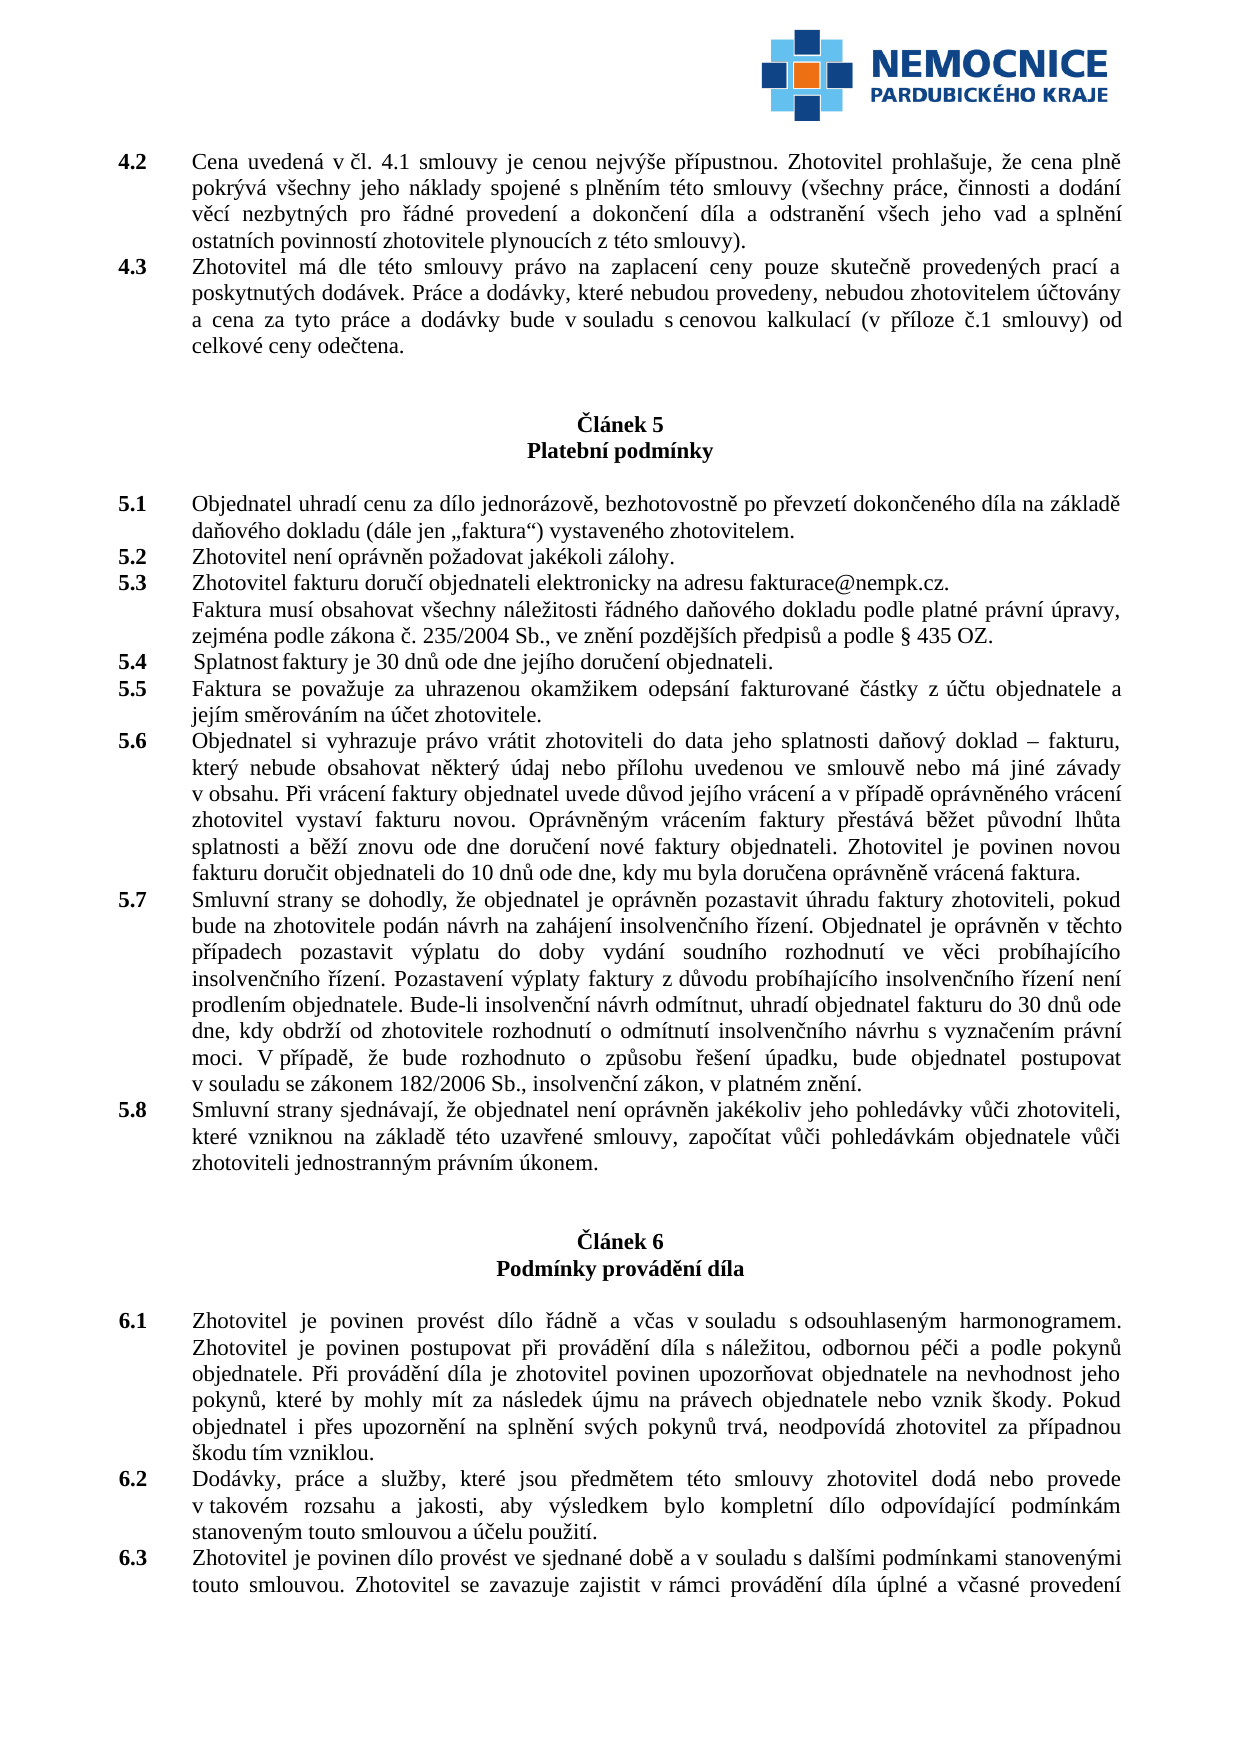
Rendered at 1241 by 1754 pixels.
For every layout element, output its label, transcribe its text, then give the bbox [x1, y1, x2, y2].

picture [760, 28, 1108, 122]
text 4.2 Cena uvedená v čl. 4.1 smlouvy je cenou nejvýše přípustnou. Zhotovitel prohlašuje, že cena plně pokrývá všechny jeho náklady spojené s plněním této smlouvy (všechny práce, činnosti a dodání věcí nezbytných pro řádné provedení a dokončení díla a odstranění všech jeho vad a splnění ostatních povinností zhotovitele plynoucích z této smlouvy). [118, 148, 1122, 253]
text 5.1 Objednatel uhradí cenu za dílo jednorázově, bezhotovostně po převzetí dokončeného díla na základě daňového dokladu (dále jen „faktura“) vystaveného zhotovitelem. [118, 490, 1122, 543]
text 5.4 Splatnost faktury je 30 dnů ode dne jejího doručení objednateli. [118, 648, 1122, 675]
text Faktura musí obsahovat všechny náležitosti řádného daňového dokladu podle platné právní úpravy, zejména podle zákona č. 235/2004 Sb., ve znění pozdějších předpisů a podle § 435 OZ. [192, 596, 1122, 648]
text 5.3 Zhotovitel fakturu doručí objednateli elektronicky na adresu fakturace@nempk.cz. [118, 569, 1122, 596]
text 5.6 Objednatel si vyhrazuje právo vrátit zhotoviteli do data jeho splatnosti daňový doklad – fakturu, který nebude obsahovat některý údaj nebo přílohu uvedenou ve smlouvě nebo má jiné závady v obsahu. Při vrácení faktury objednatel uvede důvod jejího vrácení a v případě oprávněného vrácení zhotovitel vystaví fakturu novou. Oprávněným vrácením faktury přestává běžet původní lhůta splatnosti a běží znovu ode dne doručení nové faktury objednateli. Zhotovitel je povinen novou fakturu doručit objednateli do 10 dnů ode dne, kdy mu byla doručena oprávněně vrácená faktura. [118, 727, 1122, 886]
text 6.1 Zhotovitel je povinen provést dílo řádně a včas v souladu s odsouhlaseným harmonogramem. Zhotovitel je povinen postupovat při provádění díla s náležitou, odbornou péči a podle pokynů objednatele. Při provádění díla je zhotovitel povinen upozorňovat objednatele na nevhodnost jeho pokynů, které by mohly mít za následek újmu na právech objednatele nebo vznik škody. Pokud objednatel i přes upozornění na splnění svých pokynů trvá, neodpovídá zhotovitel za případnou škodu tím vzniklou. [118, 1307, 1122, 1465]
text 5.7 Smluvní strany se dohodly, že objednatel je oprávněn pozastavit úhradu faktury zhotoviteli, pokud bude na zhotovitele podán návrh na zahájení insolvenčního řízení. Objednatel je oprávněn v těchto případech pozastavit výplatu do doby vydání soudního rozhodnutí ve věci probíhajícího insolvenčního řízení. Pozastavení výplaty faktury z důvodu probíhajícího insolvenčního řízení není prodlením objednatele. Bude-li insolvenční návrh odmítnut, uhradí objednatel fakturu do 30 dnů ode dne, kdy obdrží od zhotovitele rozhodnutí o odmítnutí insolvenčního návrhu s vyznačením právní moci. V případě, že bude rozhodnuto o způsobu řešení úpadku, bude objednatel postupovat v souladu se zákonem 182/2006 Sb., insolvenční zákon, v platném znění. [118, 886, 1122, 1096]
text 5.2 Zhotovitel není oprávněn požadovat jakékoli zálohy. [118, 543, 1122, 569]
text 6.2 Dodávky, práce a služby, které jsou předmětem této smlouvy zhotovitel dodá nebo provede v takovém rozsahu a jakosti, aby výsledkem bylo kompletní dílo odpovídající podmínkám stanoveným touto smlouvou a účelu použití. [118, 1465, 1122, 1544]
text Článek 5 [118, 411, 1122, 438]
text 4.3 Zhotovitel má dle této smlouvy právo na zaplacení ceny pouze skutečně provedených prací a poskytnutých dodávek. Práce a dodávky, které nebudou provedeny, nebudou zhotovitelem účtovány a cena za tyto práce a dodávky bude v souladu s cenovou kalkulací (v příloze č.1 smlouvy) od celkové ceny odečtena. [118, 253, 1122, 358]
text 5.8 Smluvní strany sjednávají, že objednatel není oprávněn jakékoliv jeho pohledávky vůči zhotoviteli, které vzniknou na základě této uzavřené smlouvy, započítat vůči pohledávkám objednatele vůči zhotoviteli jednostranným právním úkonem. [118, 1096, 1122, 1176]
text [118, 1544, 1122, 1597]
text Platební podmínky [118, 438, 1122, 464]
text Podmínky provádění díla [118, 1254, 1122, 1281]
text 5.5 Faktura se považuje za uhrazenou okamžikem odepsání fakturované částky z účtu objednatele a jejím směrováním na účet zhotovitele. [118, 675, 1122, 727]
text Článek 6 [118, 1228, 1122, 1254]
